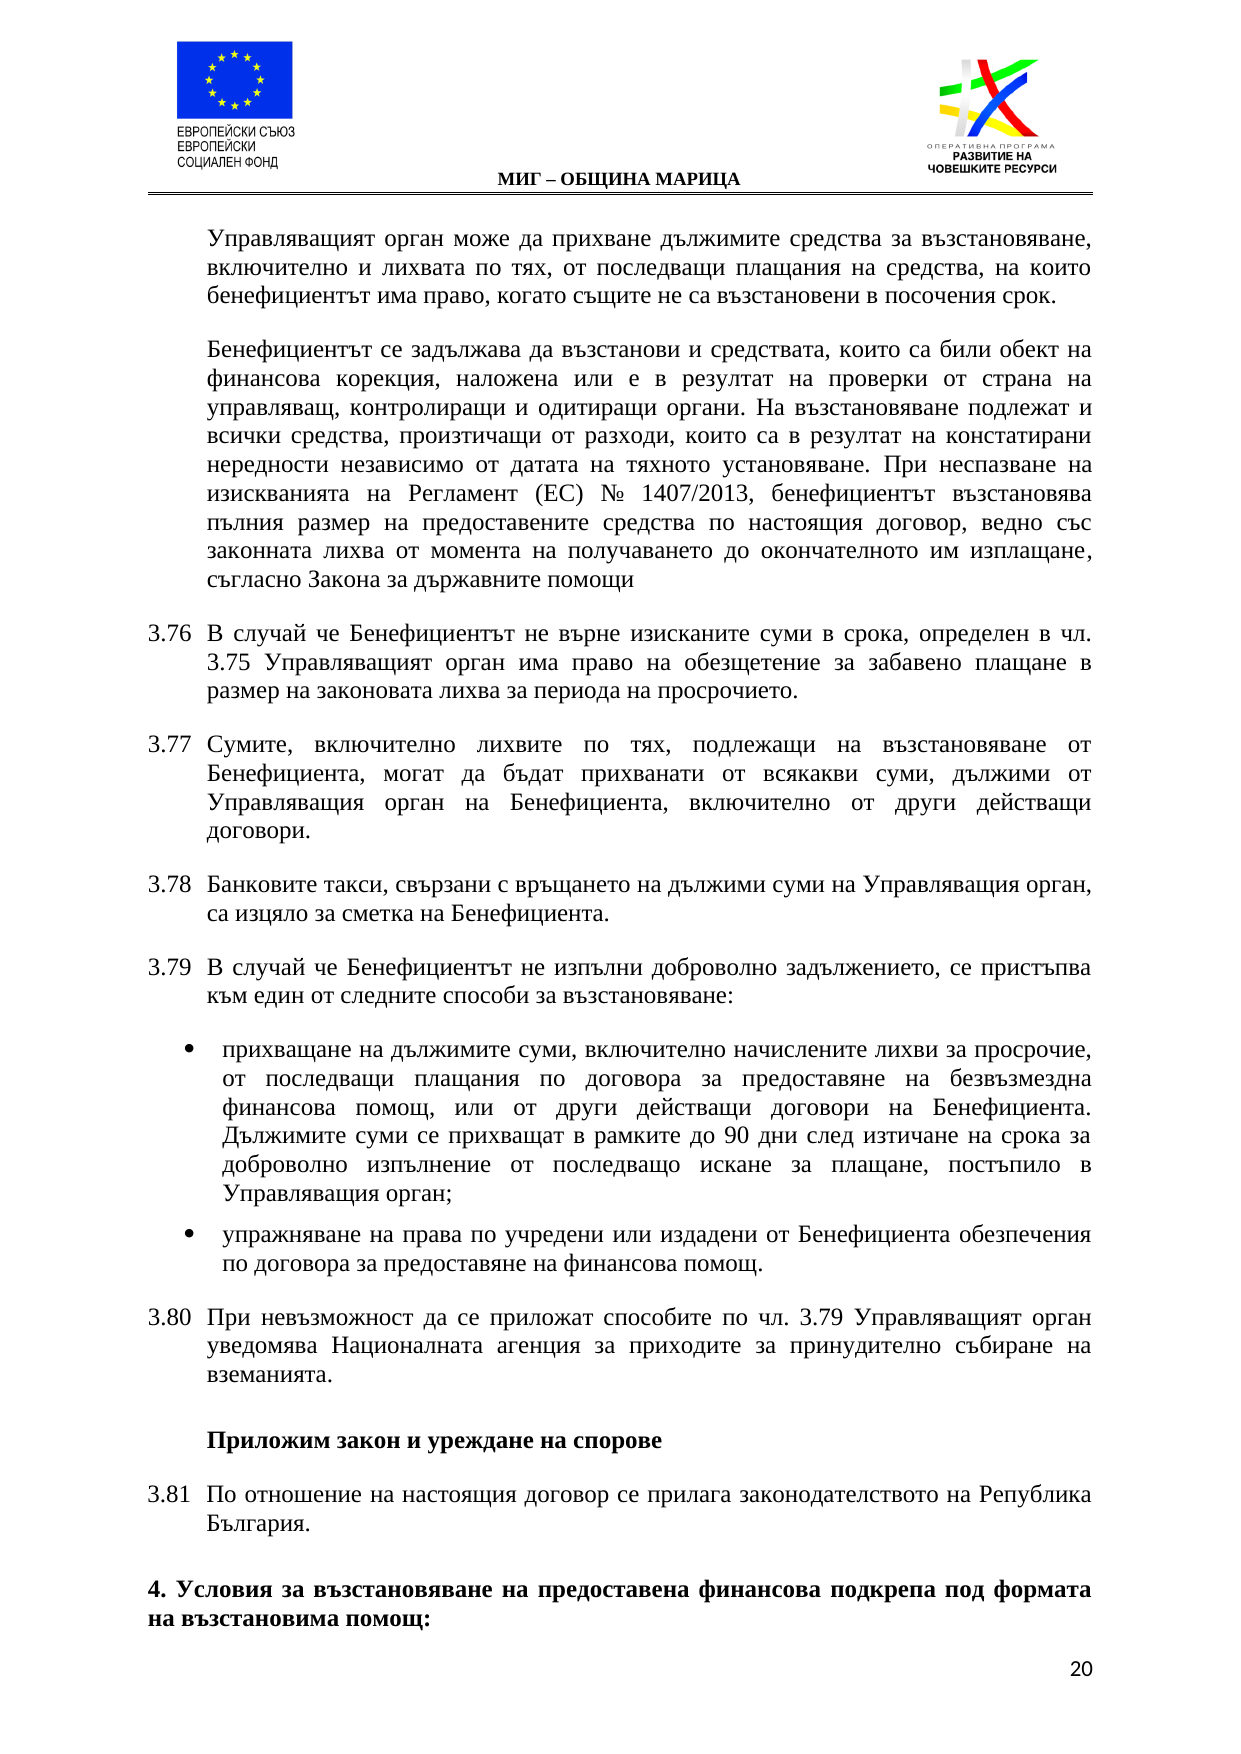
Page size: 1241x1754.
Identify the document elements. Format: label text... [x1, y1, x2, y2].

text 3.77 Сумите, включително лихвите по тях, подлежащи на възстановяване от Бенефициента, могат да бъдат прихванати от всякакви суми, дължими от Управляващия орган на Бенефициента, включително от други действащи договори. [148, 729, 1093, 844]
text 4. Условия за възстановяване на предоставена финансова подкрепа под формата на възстановима помощ: [148, 1574, 1093, 1632]
text 3.76 В случай че Бенефициентът не върне изисканите суми в срока, определен в чл. 3.75 Управляващият орган има право на обезщетение за забавено плащане в размер на законовата лихва за периода на просрочието. [148, 618, 1093, 704]
text 3.81 По отношение на настоящия договор се прилага законодателството на Република България. [147, 1479, 1093, 1537]
text Приложим закон и уреждане на спорове [148, 1425, 1093, 1454]
list прихващане на дължимите суми, включително начислените лихви за просрочие, от последващи плащания по договора за предоставяне на безвъзмездна финансова помощ, или от други действащи договори на Бенефициента. Дължимите суми се прихващат в рамките до 90 дни след изтичане на срока за доброволно изпълнение от последващо искане за плащане, постъпило в Управляващия орган; [185, 1034, 1093, 1207]
text 3.78 Банковите такси, свързани с връщането на дължими суми на Управляващия орган, са изцяло за сметка на Бенефициента. [148, 869, 1093, 927]
text 3.79 В случай че Бенефициентът не изпълни доброволно задължението, се пристъпва към един от следните способи за възстановяване: [148, 952, 1093, 1009]
picture [905, 43, 1072, 186]
picture [169, 14, 334, 186]
text Бенефициентът се задължава да възстанови и средствата, които са били обект на финансова корекция, наложена или е в резултат на проверки от страна на управляващ, контролиращи и одитиращи органи. На възстановяване подлежат и всички средства, произтичащи от разходи, които са в резултат на констатирани нередности независимо от датата на тяхното установяване. При неспазване на изискванията на Регламент (ЕС) № 1407/2013, бенефициентът възстановява пълния размер на предоставените средства по настоящия договор, ведно със законната лихва от момента на получаването до окончателното им изплащане, съгласно Закона за държавните помощи [207, 334, 1093, 593]
text 3.80 При невъзможност да се приложат способите по чл. 3.79 Управляващият орган уведомява Националната агенция за приходите за принудително събиране на вземанията. [148, 1302, 1093, 1388]
text Управляващият орган може да прихване дължимите средства за възстановяване, включително и лихвата по тях, от последващи плащания на средства, на които бенефициентът има право, когато същите не са възстановени в посочения срок. [207, 223, 1093, 309]
list упражняване на права по учредени или издадени от Бенефициента обезпечения по договора за предоставяне на финансова помощ. [185, 1219, 1093, 1277]
